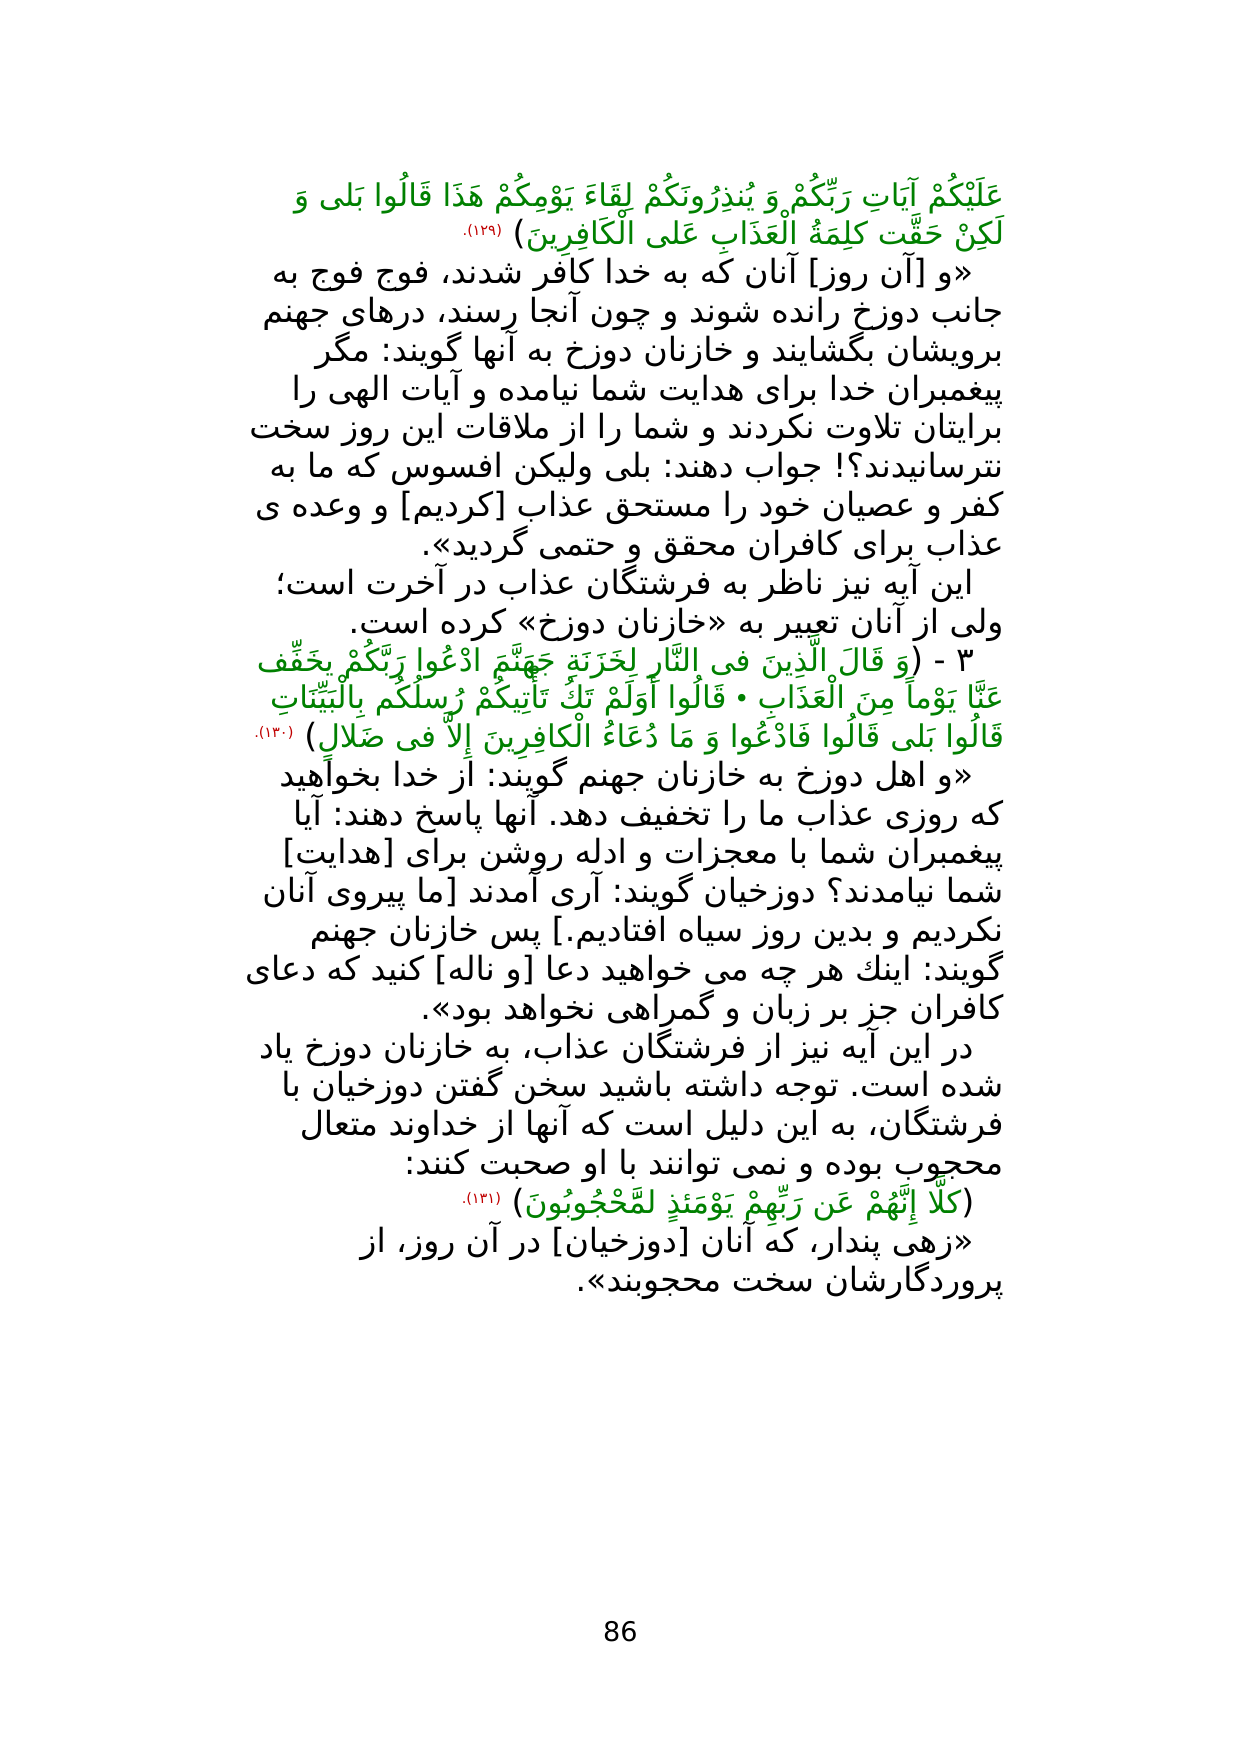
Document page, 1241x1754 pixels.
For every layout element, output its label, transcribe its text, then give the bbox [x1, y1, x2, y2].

text ٣ - (وَ قَالَ الَّذِينَ فى النَّارِ لِخَزَنَةِ جَهَنَّمَ ادْعُوا رَبَّكُمْ يخَفِّف عَنَّا يَوْماً مِنَ الْعَذَابِ • قَالُوا أَوَلَمْ تَكُ تَأْتِيكُمْ رُسلُكُم بِالْبَيِّنَاتِ قَالُوا بَلى قَالُوا فَادْعُوا وَ مَا دُعَاءُ الْكافِرِينَ إِلاَّ فى ضَلالٍ) (١٣٠). [236, 641, 1004, 755]
text «زهى پندار، كه آنان [دوزخيان] در آن روز، از پروردگارشان سخت محجوبند». [236, 1221, 1004, 1299]
text «و اهل دوزخ به خازنان جهنم گويند: از خدا بخواهيد كه روزى عذاب ما را تخفيف دهد. آنها پاسخ دهند: آيا پيغمبران شما با معجزات و ادله روشن براى [هدايت] شما نيامدند؟ دوزخيان گويند: آرى آمدند [ما پيروى آنان نكرديم و بدين روز سياه افتاديم.] پس خازنان جهنم گويند: اينك هر چه مى خواهيد دعا [و ناله] كنيد كه دعاى كافران جز بر زبان و گمراهى نخواهد بود». [236, 755, 1004, 1027]
text در اين آيه نيز از فرشتگان عذاب، به خازنان دوزخ ياد شده است. توجه داشته باشيد سخن گفتن دوزخيان با فرشتگان، به اين دليل است كه آنها از خداوند متعال محجوب بوده و نمى توانند با او صحبت كنند: [236, 1027, 1004, 1182]
text (كلَّا إِنَّهُمْ عَن رَبِّهِمْ يَوْمَئذٍ لمََّحْجُوبُونَ) (١٣١). [236, 1182, 1004, 1221]
text «و [آن روز] آنان كه به خدا كافر شدند، فوج فوج به جانب دوزخ رانده شوند و چون آنجا رسند، درهاى جهنم برويشان بگشايند و خازنان دوزخ به آنها گويند: مگر پيغمبران خدا براى هدايت شما نيامده و آيات الهى را برايتان تلاوت نكردند و شما را از ملاقات اين روز سخت نترسانيدند؟! جواب دهند: بلى وليكن افسوس كه ما به كفر و عصيان خود را مستحق عذاب [كرديم] و وعده ى عذاب براى كافران محقق و حتمى گرديد». [236, 252, 1004, 563]
text اين آيه نيز ناظر به فرشتگان عذاب در آخرت است؛ ولى از آنان تعبير به «خازنان دوزخ» كرده است. [236, 563, 1004, 641]
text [236, 177, 1004, 252]
